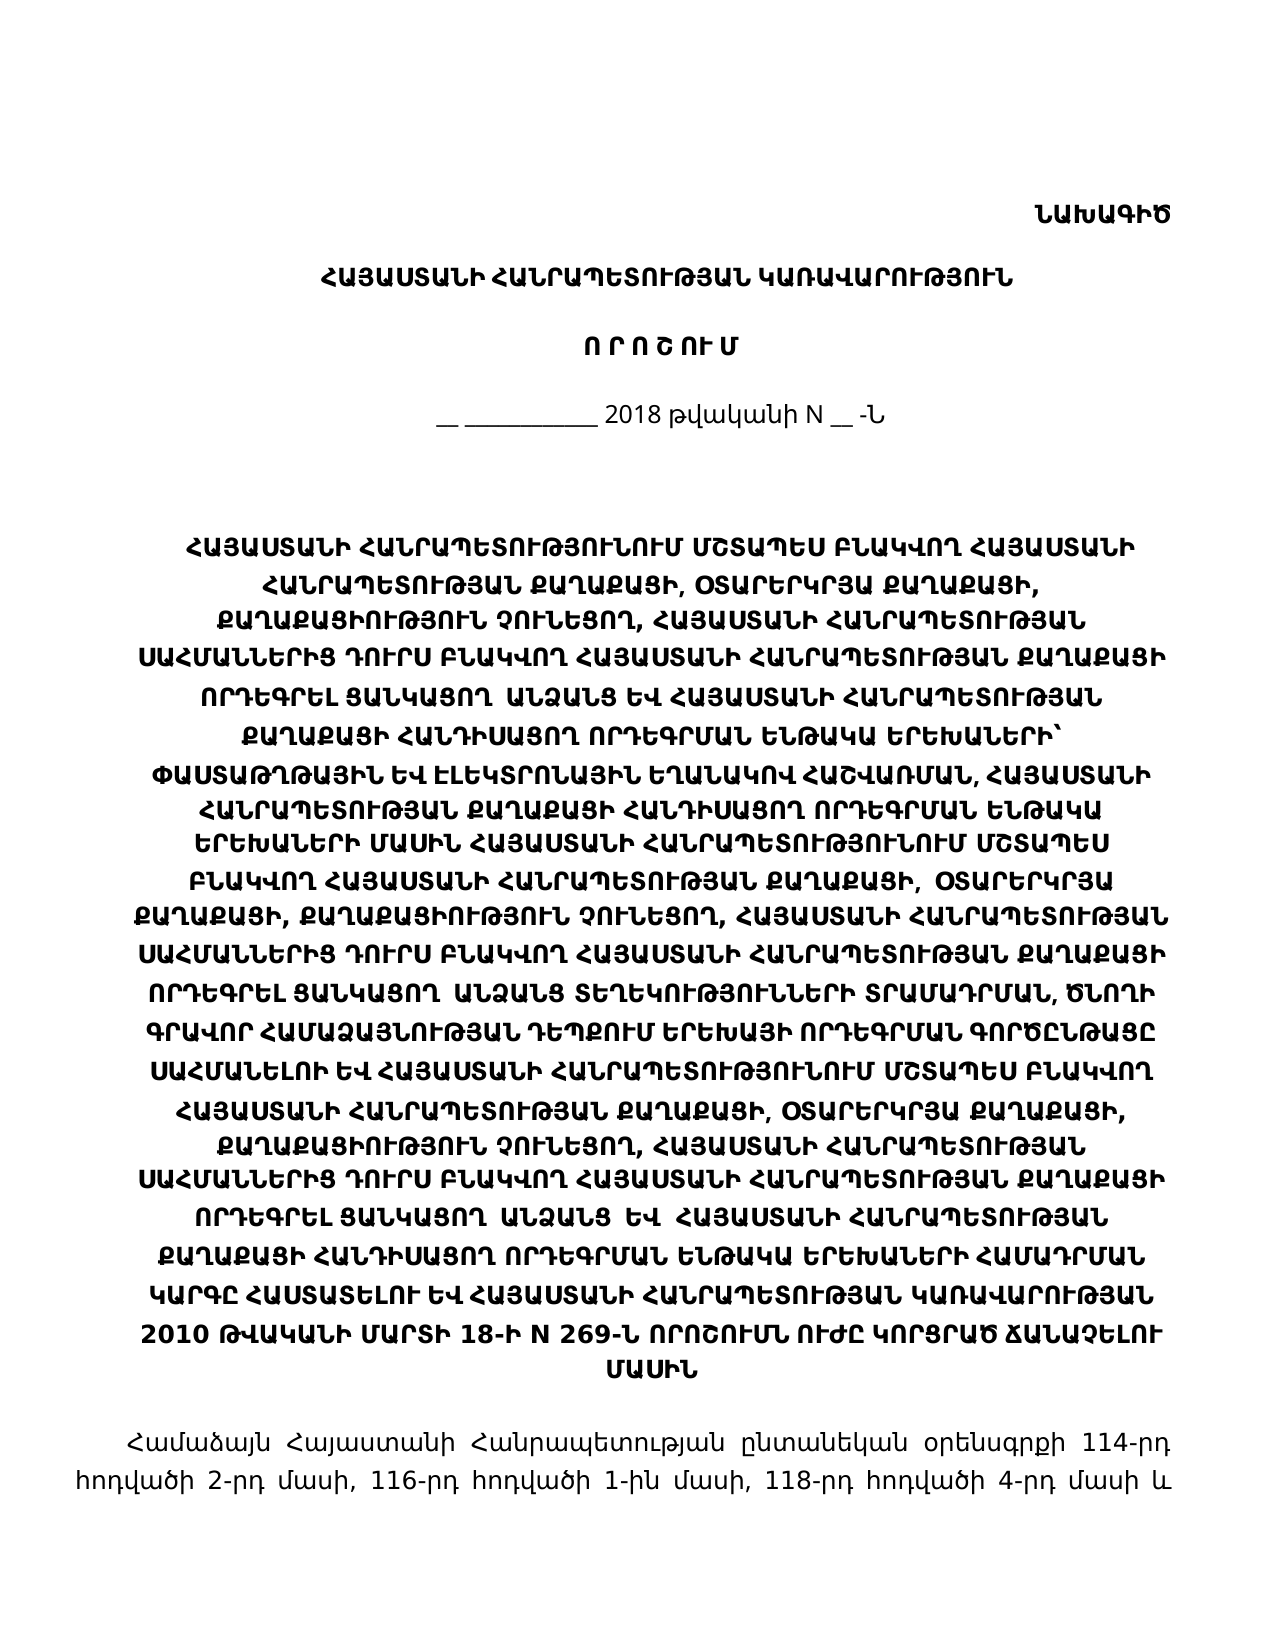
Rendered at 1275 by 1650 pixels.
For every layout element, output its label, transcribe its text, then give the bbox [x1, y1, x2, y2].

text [75, 1428, 1171, 1496]
subtitle ՆԱԽԱԳԻԾ [75, 197, 1171, 231]
list ՀԱՅԱՍՏԱՆԻ ՀԱՆՐԱՊԵՏՈՒԹՅՈՒՆՈՒՄ ՄՇՏԱՊԵՍ ԲՆԱԿՎՈՂ ՀԱՅԱՍՏԱՆԻ ՀԱՆՐԱՊԵՏՈՒԹՅԱՆ ՔԱՂԱՔԱՑԻ, ՕՏԱՐԵՐԿՐՅԱ ՔԱՂԱՔԱՑԻ, ՔԱՂԱՔԱՑԻՈՒԹՅՈՒՆ ՉՈՒՆԵՑՈՂ, ՀԱՅԱՍՏԱՆԻ ՀԱՆՐԱՊԵՏՈՒԹՅԱՆ ՍԱՀՄԱՆՆԵՐԻՑ ԴՈՒՐՍ ԲՆԱԿՎՈՂ ՀԱՅԱՍՏԱՆԻ ՀԱՆՐԱՊԵՏՈՒԹՅԱՆ ՔԱՂԱՔԱՑԻ ՈՐԴԵԳՐԵԼ ՑԱՆԿԱՑՈՂ ԱՆՁԱՆՑ ԵՎ ՀԱՅԱՍՏԱՆԻ ՀԱՆՐԱՊԵՏՈՒԹՅԱՆ ՔԱՂԱՔԱՑԻ ՀԱՆԴԻՍԱՑՈՂ ՈՐԴԵԳՐՄԱՆ ԵՆԹԱԿԱ ԵՐԵԽԱՆԵՐԻ՝ ՓԱՍՏԱԹՂԹԱՅԻՆ ԵՎ ԷԼԵԿՏՐՈՆԱՅԻՆ ԵՂԱՆԱԿՈՎ ՀԱՇՎԱՌՄԱՆ, ՀԱՅԱՍՏԱՆԻ ՀԱՆՐԱՊԵՏՈՒԹՅԱՆ ՔԱՂԱՔԱՑԻ ՀԱՆԴԻՍԱՑՈՂ ՈՐԴԵԳՐՄԱՆ ԵՆԹԱԿԱ ԵՐԵԽԱՆԵՐԻ ՄԱՍԻՆ ՀԱՅԱՍՏԱՆԻ ՀԱՆՐԱՊԵՏՈՒԹՅՈՒՆՈՒՄ ՄՇՏԱՊԵՍ ԲՆԱԿՎՈՂ ՀԱՅԱՍՏԱՆԻ ՀԱՆՐԱՊԵՏՈՒԹՅԱՆ ՔԱՂԱՔԱՑԻ, ՕՏԱՐԵՐԿՐՅԱ ՔԱՂԱՔԱՑԻ, ՔԱՂԱՔԱՑԻՈՒԹՅՈՒՆ ՉՈՒՆԵՑՈՂ, ՀԱՅԱՍՏԱՆԻ ՀԱՆՐԱՊԵՏՈՒԹՅԱՆ ՍԱՀՄԱՆՆԵՐԻՑ ԴՈՒՐՍ ԲՆԱԿՎՈՂ ՀԱՅԱՍՏԱՆԻ ՀԱՆՐԱՊԵՏՈՒԹՅԱՆ ՔԱՂԱՔԱՑԻ ՈՐԴԵԳՐԵԼ ՑԱՆԿԱՑՈՂ ԱՆՁԱՆՑ ՏԵՂԵԿՈՒԹՅՈՒՆՆԵՐԻ ՏՐԱՄԱԴՐՄԱՆ, ԾՆՈՂԻ ԳՐԱՎՈՐ ՀԱՄԱՁԱՅՆՈՒԹՅԱՆ ԴԵՊՔՈՒՄ ԵՐԵԽԱՅԻ ՈՐԴԵԳՐՄԱՆ ԳՈՐԾԸՆԹԱՑԸ ՍԱՀՄԱՆԵԼՈԻ ԵՎ ՀԱՅԱՍՏԱՆԻ ՀԱՆՐԱՊԵՏՈՒԹՅՈՒՆՈՒՄ ՄՇՏԱՊԵՍ ԲՆԱԿՎՈՂ ՀԱՅԱՍՏԱՆԻ ՀԱՆՐԱՊԵՏՈՒԹՅԱՆ ՔԱՂԱՔԱՑԻ, ՕՏԱՐԵՐԿՐՅԱ ՔԱՂԱՔԱՑԻ, ՔԱՂԱՔԱՑԻՈՒԹՅՈՒՆ ՉՈՒՆԵՑՈՂ, ՀԱՅԱՍՏԱՆԻ ՀԱՆՐԱՊԵՏՈՒԹՅԱՆ ՍԱՀՄԱՆՆԵՐԻՑ ԴՈՒՐՍ ԲՆԱԿՎՈՂ ՀԱՅԱՍՏԱՆԻ ՀԱՆՐԱՊԵՏՈՒԹՅԱՆ ՔԱՂԱՔԱՑԻ ՈՐԴԵԳՐԵԼ ՑԱՆԿԱՑՈՂ ԱՆՁԱՆՑ ԵՎ ՀԱՅԱՍՏԱՆԻ ՀԱՆՐԱՊԵՏՈՒԹՅԱՆ ՔԱՂԱՔԱՑԻ ՀԱՆԴԻՍԱՑՈՂ ՈՐԴԵԳՐՄԱՆ ԵՆԹԱԿԱ ԵՐԵԽԱՆԵՐԻ ՀԱՄԱԴՐՄԱՆ ԿԱՐԳԸ ՀԱՍՏԱՏԵԼՈՒ ԵՎ ՀԱՅԱՍՏԱՆԻ ՀԱՆՐԱՊԵՏՈՒԹՅԱՆ ԿԱՌԱՎԱՐՈՒԹՅԱՆ 2010 ԹՎԱԿԱՆԻ ՄԱՐՏԻ 18-Ի N 269-Ն ՈՐՈՇՈՒՄՆ ՈՒԺԸ ԿՈՐՑՐԱԾ ՃԱՆԱՉԵԼՈՒ ՄԱՍԻՆ [131, 533, 1171, 1384]
text Ո Ր Ո Շ ՈՒ Մ [75, 328, 1171, 362]
text __ ____________ 2018 թվականի N __ -Ն [75, 396, 1171, 431]
text ՀԱՅԱՍՏԱՆԻ ՀԱՆՐԱՊԵՏՈՒԹՅԱՆ ԿԱՌԱՎԱՐՈՒԹՅՈՒՆ [75, 260, 1171, 294]
